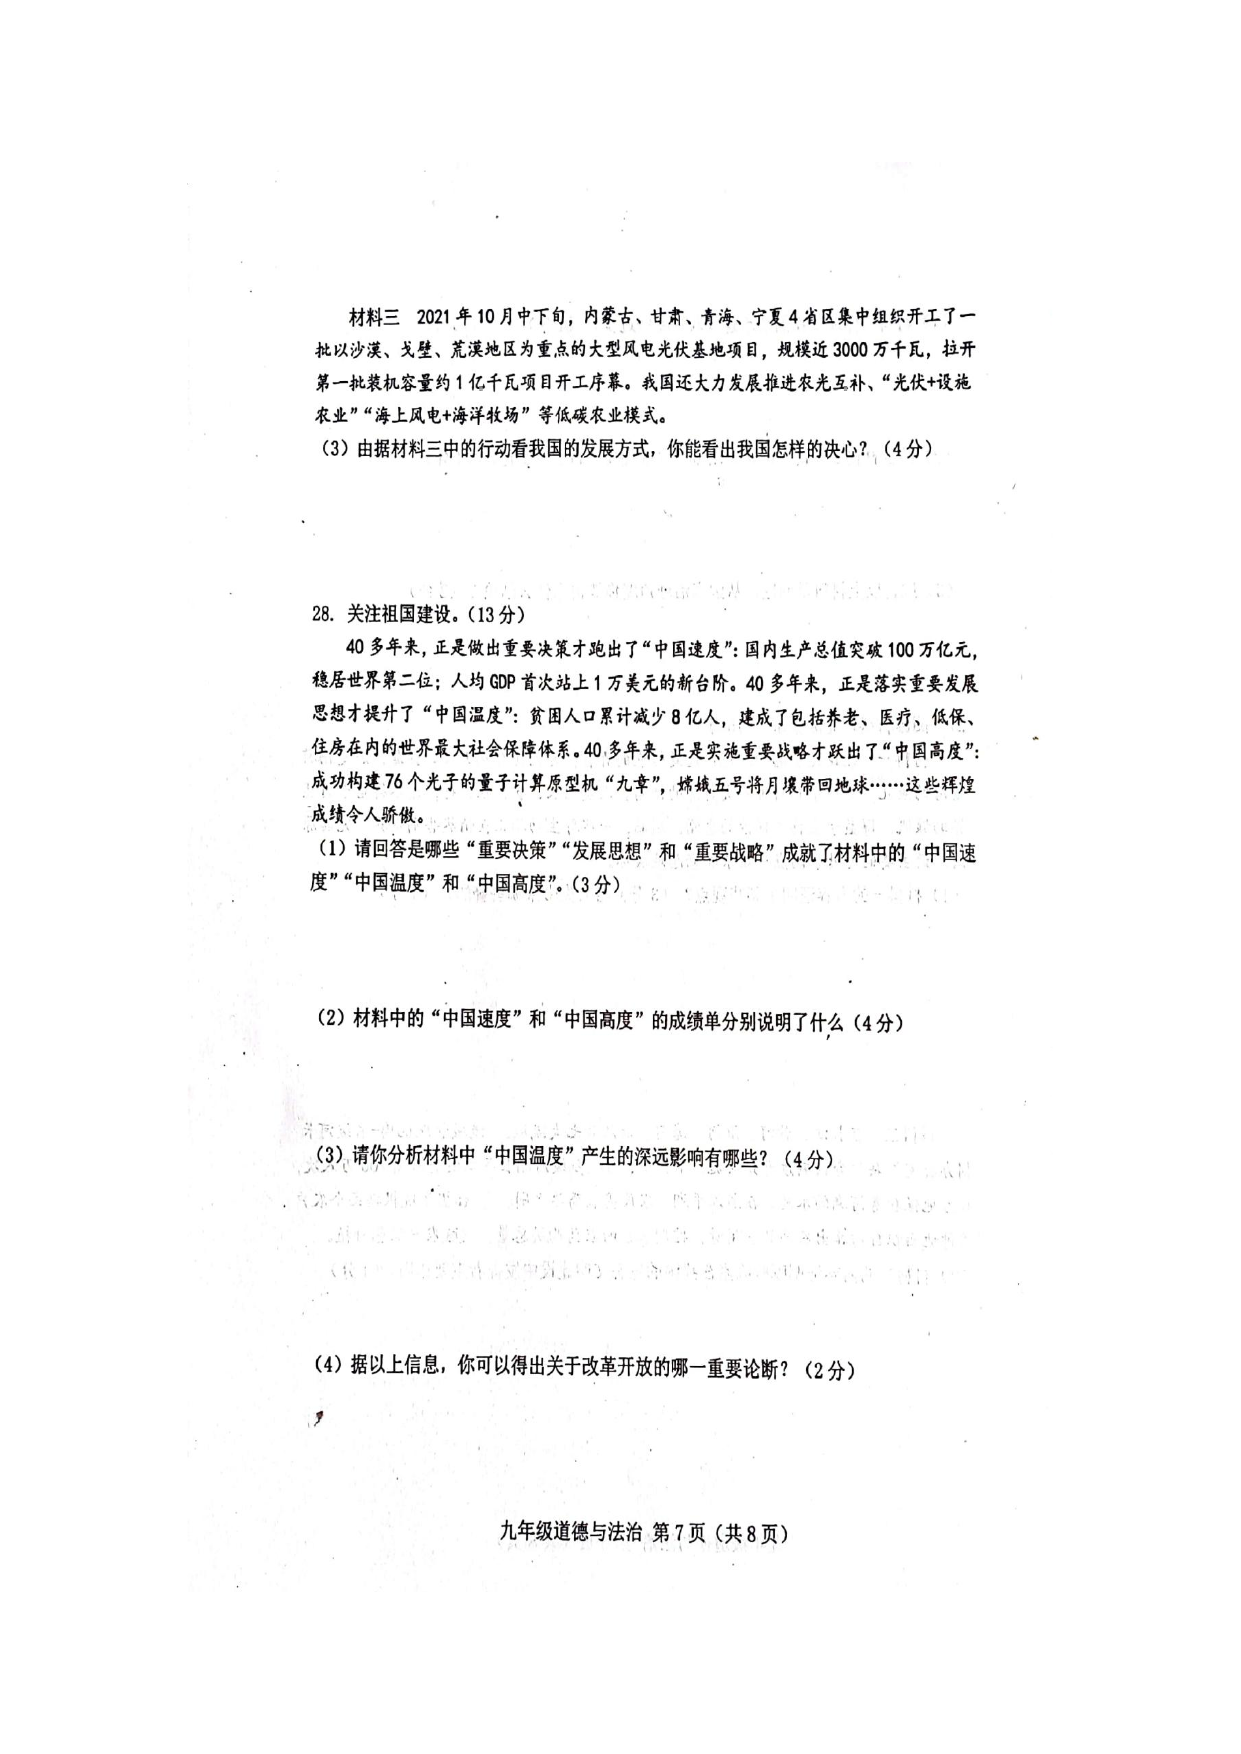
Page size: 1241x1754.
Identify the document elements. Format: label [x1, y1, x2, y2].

picture [187, 162, 1053, 1592]
